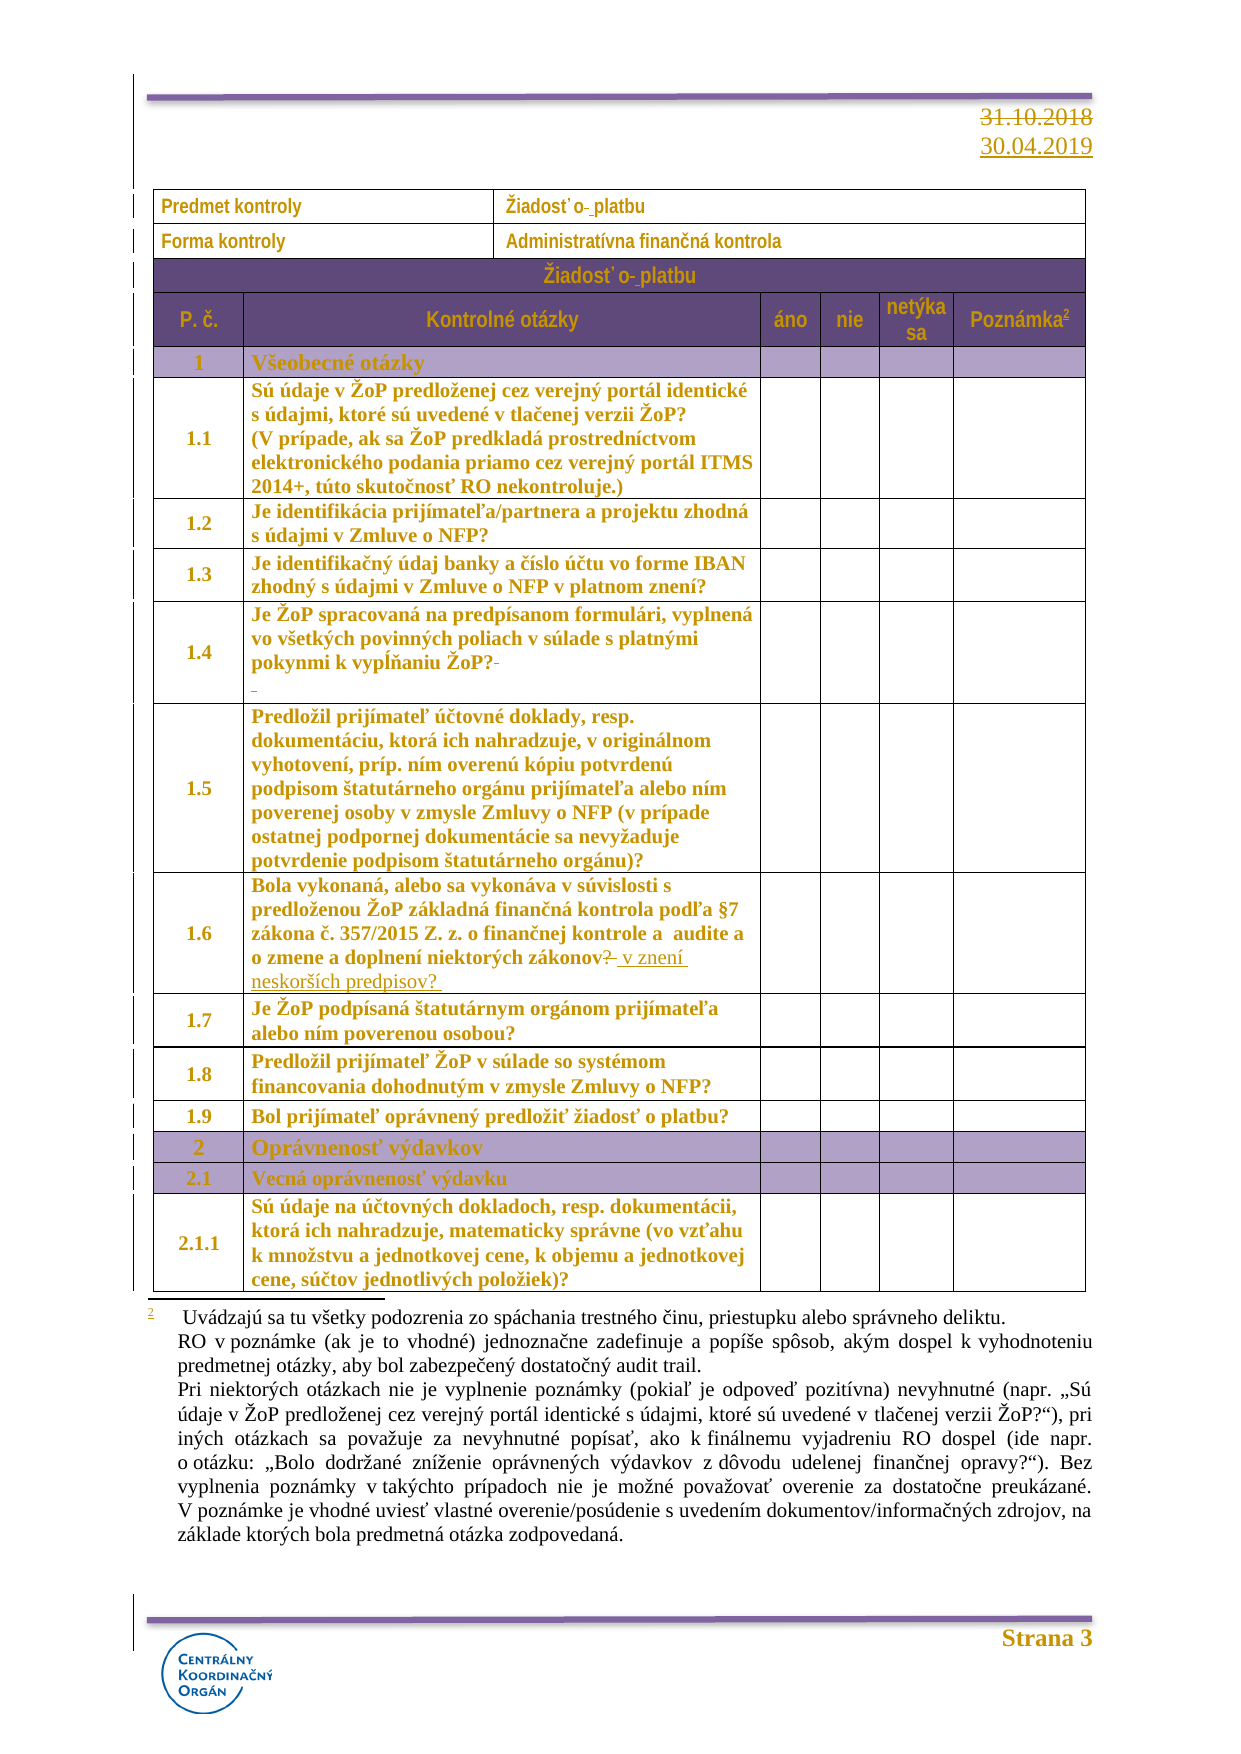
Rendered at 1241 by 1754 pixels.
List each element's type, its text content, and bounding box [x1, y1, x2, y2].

table_cell Bola vykonaná, alebo sa vykonáva v súvislosti s predloženou ŽoP základná finančná kontrola podľa §7 zákona č. 357/2015 Z. z. o finančnej kontrole a audite a o zmene a doplnení niektorých zákonov [244, 873, 760, 993]
table_cell [821, 1048, 879, 1099]
table_cell P. č. [154, 293, 243, 346]
table_cell [954, 704, 1085, 872]
table_cell [761, 602, 820, 702]
table_cell [880, 1194, 953, 1291]
table_cell 1.7 [154, 994, 243, 1046]
table_cell [821, 1132, 879, 1162]
table_cell 1.4 [154, 602, 243, 702]
table_cell [761, 1194, 820, 1291]
table_cell Je ŽoP spracovaná na predpísanom formulári, vyplnená vo všetkých povinných poliach v súlade s platnými pokynmi k vypĺňaniu ŽoP? [244, 602, 760, 702]
table_cell [880, 1163, 953, 1193]
table_cell Administratívna finančná kontrola [494, 224, 1085, 257]
table_cell [821, 1101, 879, 1131]
table_cell [954, 1163, 1085, 1193]
table_cell [761, 378, 820, 498]
table_cell [821, 1194, 879, 1291]
table_cell [954, 602, 1085, 702]
table_cell [761, 347, 820, 377]
table_cell Vecná oprávnenosť výdavku [244, 1163, 760, 1193]
table_cell [761, 1163, 820, 1193]
table_cell Sú údaje v ŽoP predloženej cez verejný portál identické s údajmi, ktoré sú uvedené v tlačenej verzii ŽoP? (V prípade, ak sa ŽoP predkladá prostredníctvom elektronického podania priamo cez verejný portál ITMS 2014+, túto skutočnosť RO nekontroluje.) [244, 378, 760, 498]
table_cell Bol prijímateľ oprávnený predložiť žiadosť o platbu? [244, 1101, 760, 1131]
table_cell [880, 347, 953, 377]
table_cell [821, 347, 879, 377]
table_cell Je identifikačný údaj banky a číslo účtu vo forme IBAN zhodný s údajmi v Zmluve o NFP v platnom znení? [244, 549, 760, 601]
table_cell áno [761, 293, 820, 346]
table_cell nie [821, 293, 879, 346]
table_cell [821, 873, 879, 993]
table_cell 2.1 [154, 1163, 243, 1193]
table_cell [880, 602, 953, 702]
table_cell [954, 499, 1085, 547]
table_cell 1.8 [154, 1048, 243, 1099]
table_cell [761, 1101, 820, 1131]
table_cell 2.1.1 [154, 1194, 243, 1291]
table_cell [880, 549, 953, 601]
table_cell [954, 549, 1085, 601]
table_cell [880, 994, 953, 1046]
table_cell 1 [154, 347, 243, 377]
table_cell Všeobecné otázky [244, 347, 760, 377]
table_cell 1.6 [154, 873, 243, 993]
table_cell [821, 994, 879, 1046]
table_cell [821, 1163, 879, 1193]
table_cell Žiadosť oplatbu [154, 259, 1085, 292]
table_cell 1.3 [154, 549, 243, 601]
table_cell [761, 1048, 820, 1099]
table_cell [761, 499, 820, 547]
table_cell [821, 499, 879, 547]
table_cell Predložil prijímateľ ŽoP v súlade so systémom financovania dohodnutým v zmysle Zmluvy o NFP? [244, 1048, 760, 1099]
table_cell 1.1 [154, 378, 243, 498]
table_cell [954, 873, 1085, 993]
table_cell 2 [154, 1132, 243, 1162]
table_cell 1.9 [154, 1101, 243, 1131]
table_cell [761, 549, 820, 601]
table_cell [880, 704, 953, 872]
table_cell [880, 499, 953, 547]
table_cell [954, 1101, 1085, 1131]
table_cell [954, 1132, 1085, 1162]
table_cell [761, 873, 820, 993]
table_cell [821, 704, 879, 872]
table_cell [880, 1132, 953, 1162]
table_cell [954, 994, 1085, 1046]
table_cell 1.5 [154, 704, 243, 872]
table_cell [880, 873, 953, 993]
table_cell [954, 378, 1085, 498]
table_cell Je identifikácia prijímateľa/partnera a projektu zhodná s údajmi v Zmluve o NFP? [244, 499, 760, 547]
table_cell [954, 1048, 1085, 1099]
table_cell [954, 1194, 1085, 1291]
picture [159, 1631, 272, 1713]
table_cell [954, 347, 1085, 377]
table_cell [761, 994, 820, 1046]
table_cell Predložil prijímateľ účtovné doklady, resp. dokumentáciu, ktorá ich nahradzuje, v originálnom vyhotovení, príp. ním overenú kópiu potvrdenú podpisom štatutárneho orgánu prijímateľa alebo ním poverenej osoby v zmysle Zmluvy o NFP (v prípade ostatnej podpornej dokumentácie sa nevyžaduje potvrdenie podpisom štatutárneho orgánu)? [244, 704, 760, 872]
table_cell Predmet kontroly [154, 190, 493, 223]
table_cell Forma kontroly [154, 224, 493, 257]
table_cell [880, 378, 953, 498]
table_cell [821, 549, 879, 601]
table_cell [821, 378, 879, 498]
table_cell netýka sa [880, 293, 953, 346]
table_cell 1.2 [154, 499, 243, 547]
table_cell Sú údaje na účtovných dokladoch, resp. dokumentácii, ktorá ich nahradzuje, matematicky správne (vo vzťahu k množstvu a jednotkovej cene, k objemu a jednotkovej cene, súčtov jednotlivých položiek)? [244, 1194, 760, 1291]
table_cell [761, 704, 820, 872]
table_cell Poznámka [954, 293, 1085, 346]
table_cell [880, 1101, 953, 1131]
table_cell Žiadosť oplatbu [494, 190, 1085, 223]
table_cell Kontrolné otázky [244, 293, 760, 346]
table_cell [821, 602, 879, 702]
table_cell Oprávnenosť výdavkov [244, 1132, 760, 1162]
table_cell [761, 1132, 820, 1162]
table_cell Je ŽoP podpísaná štatutárnym orgánom prijímateľa alebo ním poverenou osobou? [244, 994, 760, 1046]
table_cell [880, 1048, 953, 1099]
